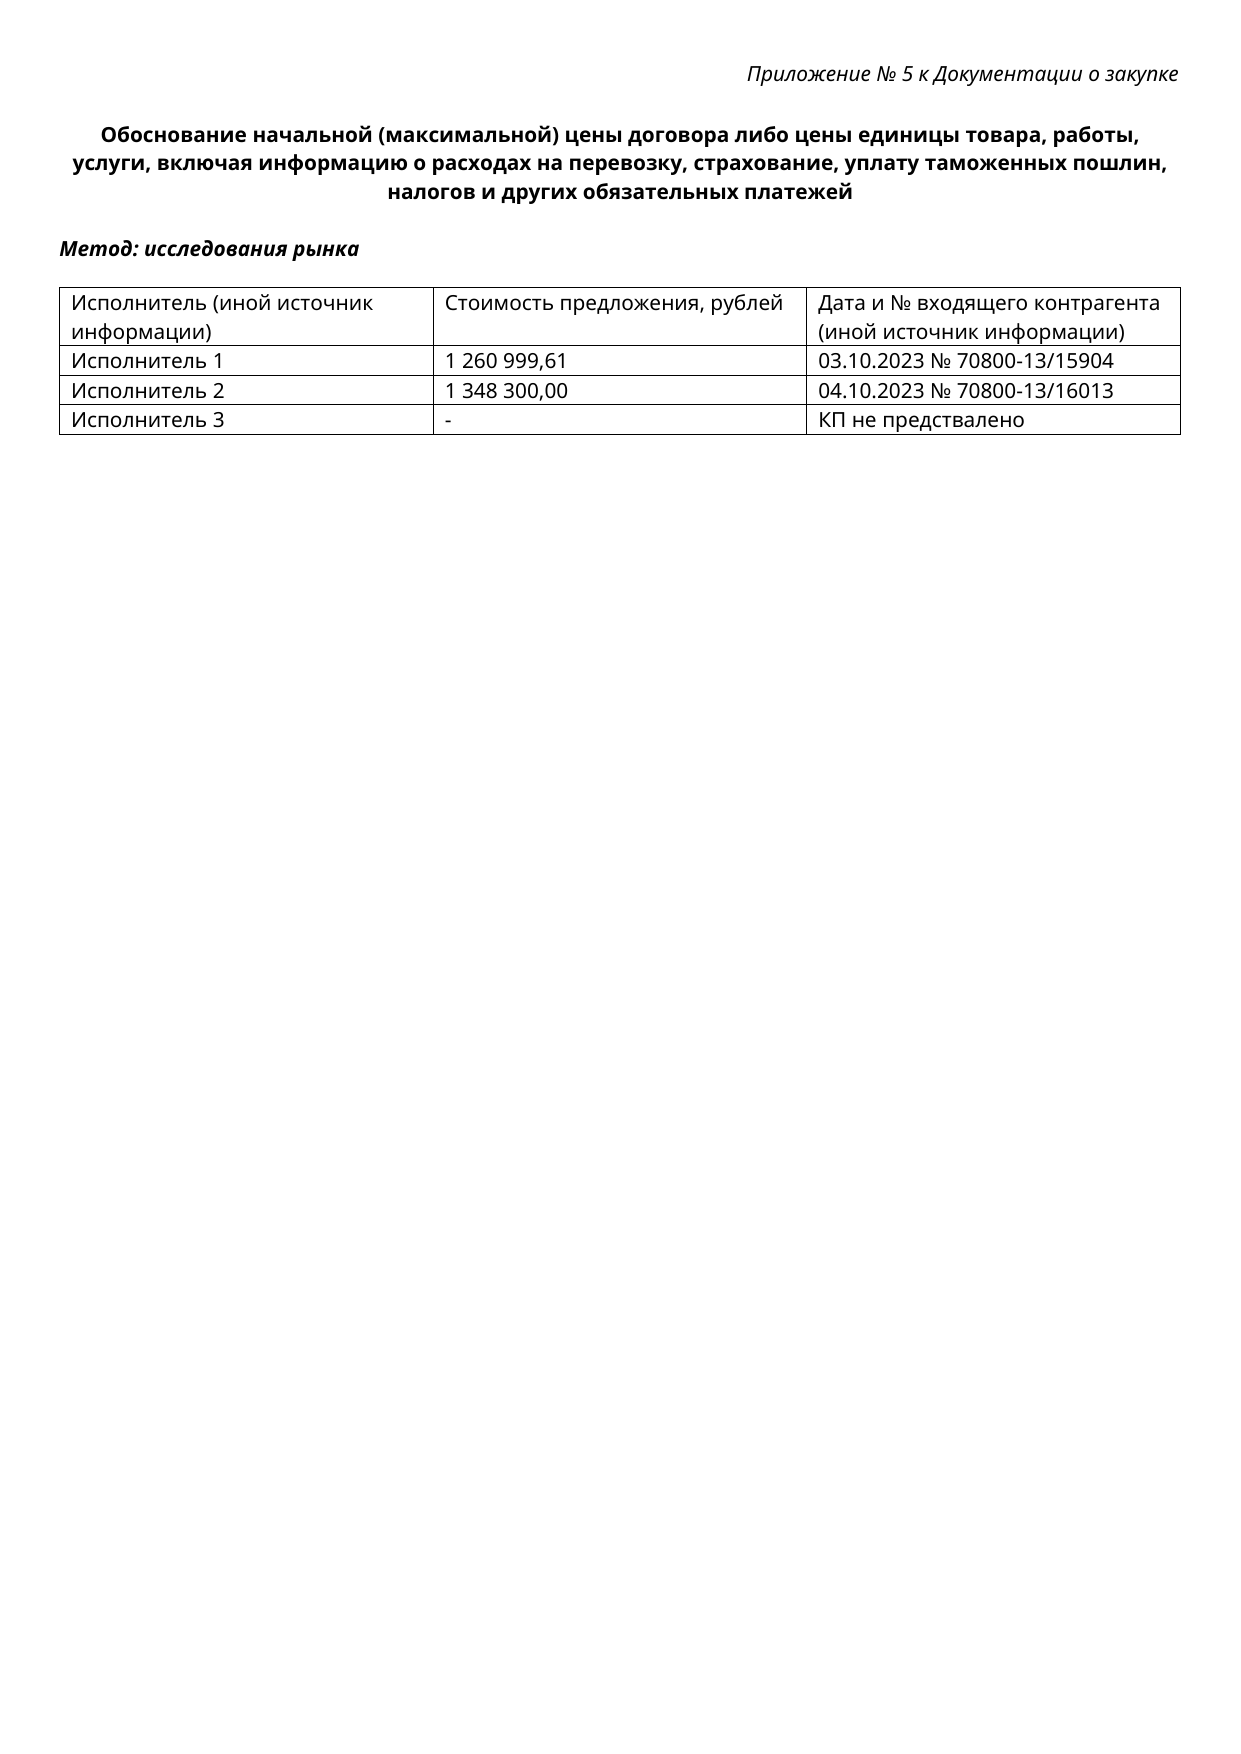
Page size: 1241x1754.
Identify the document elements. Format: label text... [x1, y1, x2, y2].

list Приложение № 5 к Документации о закупке [134, 59, 1181, 87]
table_cell 1 348 300,00 [434, 376, 806, 404]
table_cell КП не предствалено [807, 405, 1180, 434]
table_cell 03.10.2023 № 70800-13/15904 [807, 346, 1180, 375]
text Метод: исследования рынка [59, 234, 1181, 262]
table_header Стоимость предложения, рублей [434, 288, 806, 345]
table_header Исполнитель (иной источник информации) [60, 288, 433, 345]
table_cell 04.10.2023 № 70800-13/16013 [807, 376, 1180, 404]
table_cell Исполнитель 1 [60, 346, 433, 375]
table_cell - [434, 405, 806, 434]
table_cell 1 260 999,61 [434, 346, 806, 375]
table_header Дата и № входящего контрагента (иной источник информации) [807, 288, 1180, 345]
text Обоснование начальной (максимальной) цены договора либо цены единицы товара, работы, услуги, включая информацию о расходах на перевозку, страхование, уплату таможенных пошлин, налогов и других обязательных платежей [59, 120, 1181, 205]
table_cell Исполнитель 3 [60, 405, 433, 434]
table_cell Исполнитель 2 [60, 376, 433, 404]
